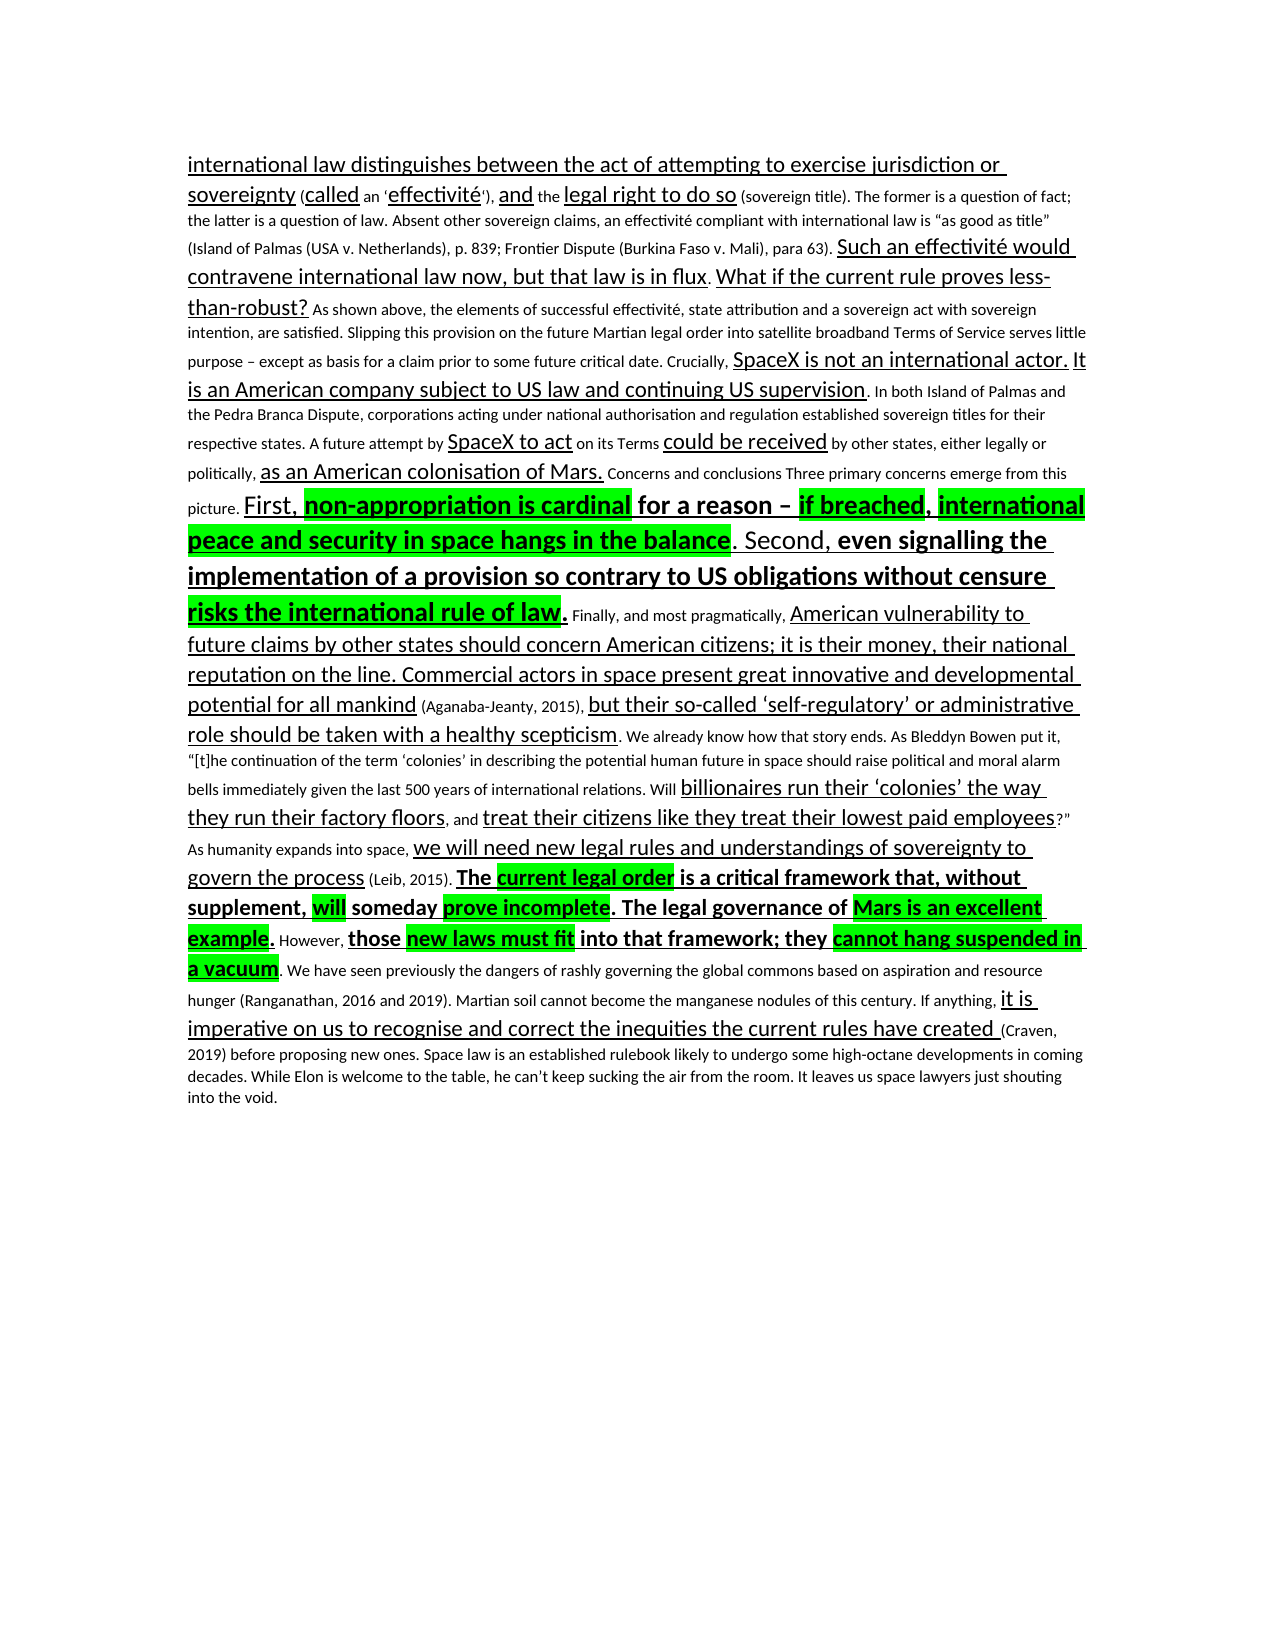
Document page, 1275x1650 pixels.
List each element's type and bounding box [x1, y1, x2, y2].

text [187, 150, 1087, 1108]
